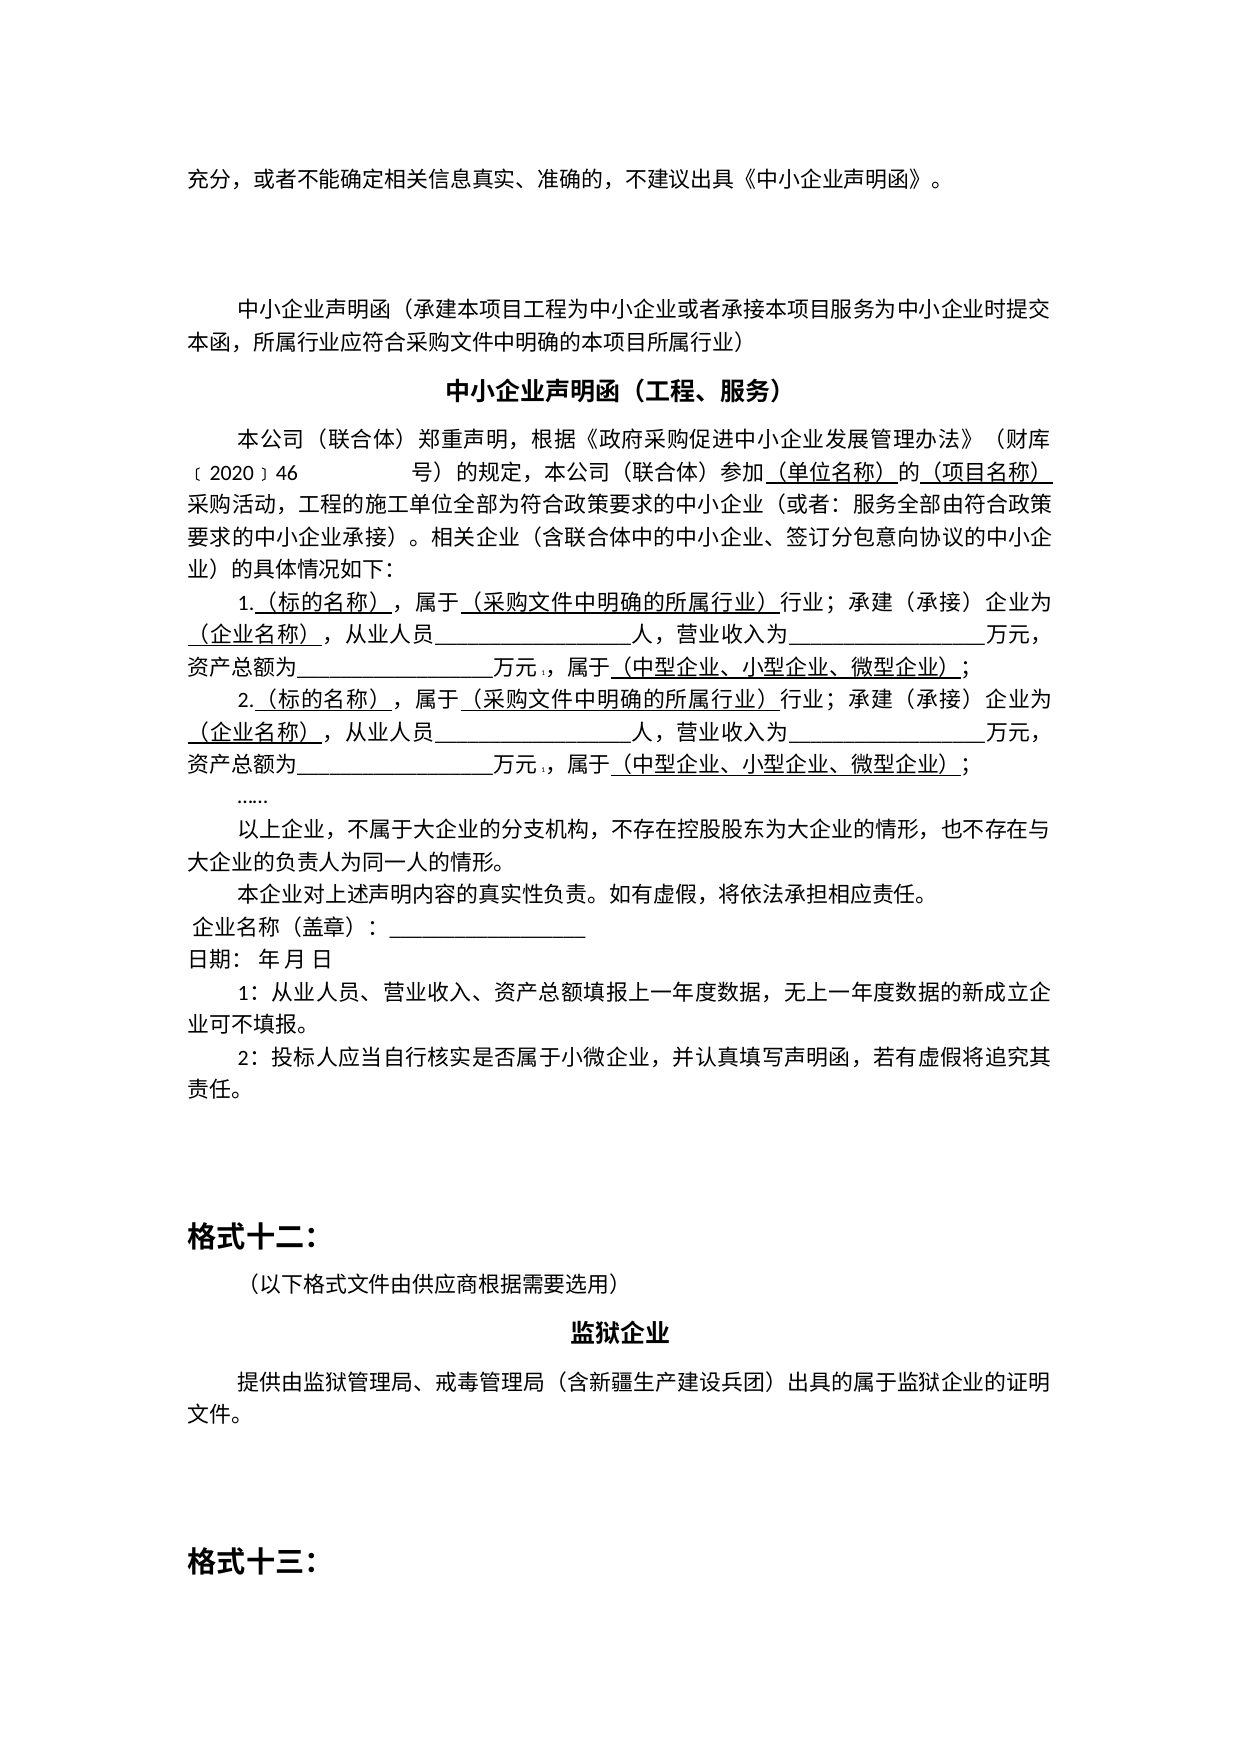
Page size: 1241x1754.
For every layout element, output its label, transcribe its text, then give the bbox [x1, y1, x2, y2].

text （以下格式文件由供应商根据需要选用） [187, 1267, 1053, 1299]
text 以上企业，不属于大企业的分支机构，不存在控股股东为大企业的情形，也不存在与大企业的负责人为同一人的情形。 [187, 812, 1053, 877]
text 1.（标的名称），属于（采购文件中明确的所属行业）行业；承建（承接）企业为（企业名称），从业人员__________________人，营业收入为__________________万元，资产总额为__________________万元1，属于（中型企业、小型企业、微型企业）； [187, 584, 1053, 682]
text 本公司（联合体）郑重声明，根据《政府采购促进中小企业发展管理办法》（财库﹝2020﹞46 号）的规定，本公司（联合体）参加（单位名称）的（项目名称）采购活动，工程的施工单位全部为符合政策要求的中小企业（或者：服务全部由符合政策要求的中小企业承接）。相关企业（含联合体中的中小企业、签订分包意向协议的中小企业）的具体情况如下： [187, 422, 1053, 584]
text 1：从业人员、营业收入、资产总额填报上一年度数据，无上一年度数据的新成立企业可不填报。 [187, 974, 1053, 1039]
text 中小企业声明函（工程、服务） [187, 357, 1053, 422]
text 2.（标的名称），属于（采购文件中明确的所属行业）行业；承建（承接）企业为（企业名称），从业人员__________________人，营业收入为__________________万元，资产总额为__________________万元1，属于（中型企业、小型企业、微型企业）； [187, 682, 1053, 779]
text 2：投标人应当自行核实是否属于小微企业，并认真填写声明函，若有虚假将追究其责任。 [187, 1039, 1053, 1104]
text 提供由监狱管理局、戒毒管理局（含新疆生产建设兵团）出具的属于监狱企业的证明文件。 [187, 1364, 1053, 1429]
text 监狱企业 [187, 1299, 1053, 1364]
text 本企业对上述声明内容的真实性负责。如有虚假，将依法承担相应责任。 [187, 877, 1053, 909]
text 中小企业声明函（承建本项目工程为中小企业或者承接本项目服务为中小企业时提交本函，所属行业应符合采购文件中明确的本项目所属行业） [187, 292, 1053, 357]
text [187, 162, 1053, 194]
text 格式十二： [187, 1202, 1053, 1267]
text …… [187, 779, 1053, 812]
text 格式十三： [187, 1527, 1053, 1592]
text 日期： 年 月 日 [187, 942, 1053, 974]
text 企业名称（盖章）：__________________ [187, 909, 1053, 942]
